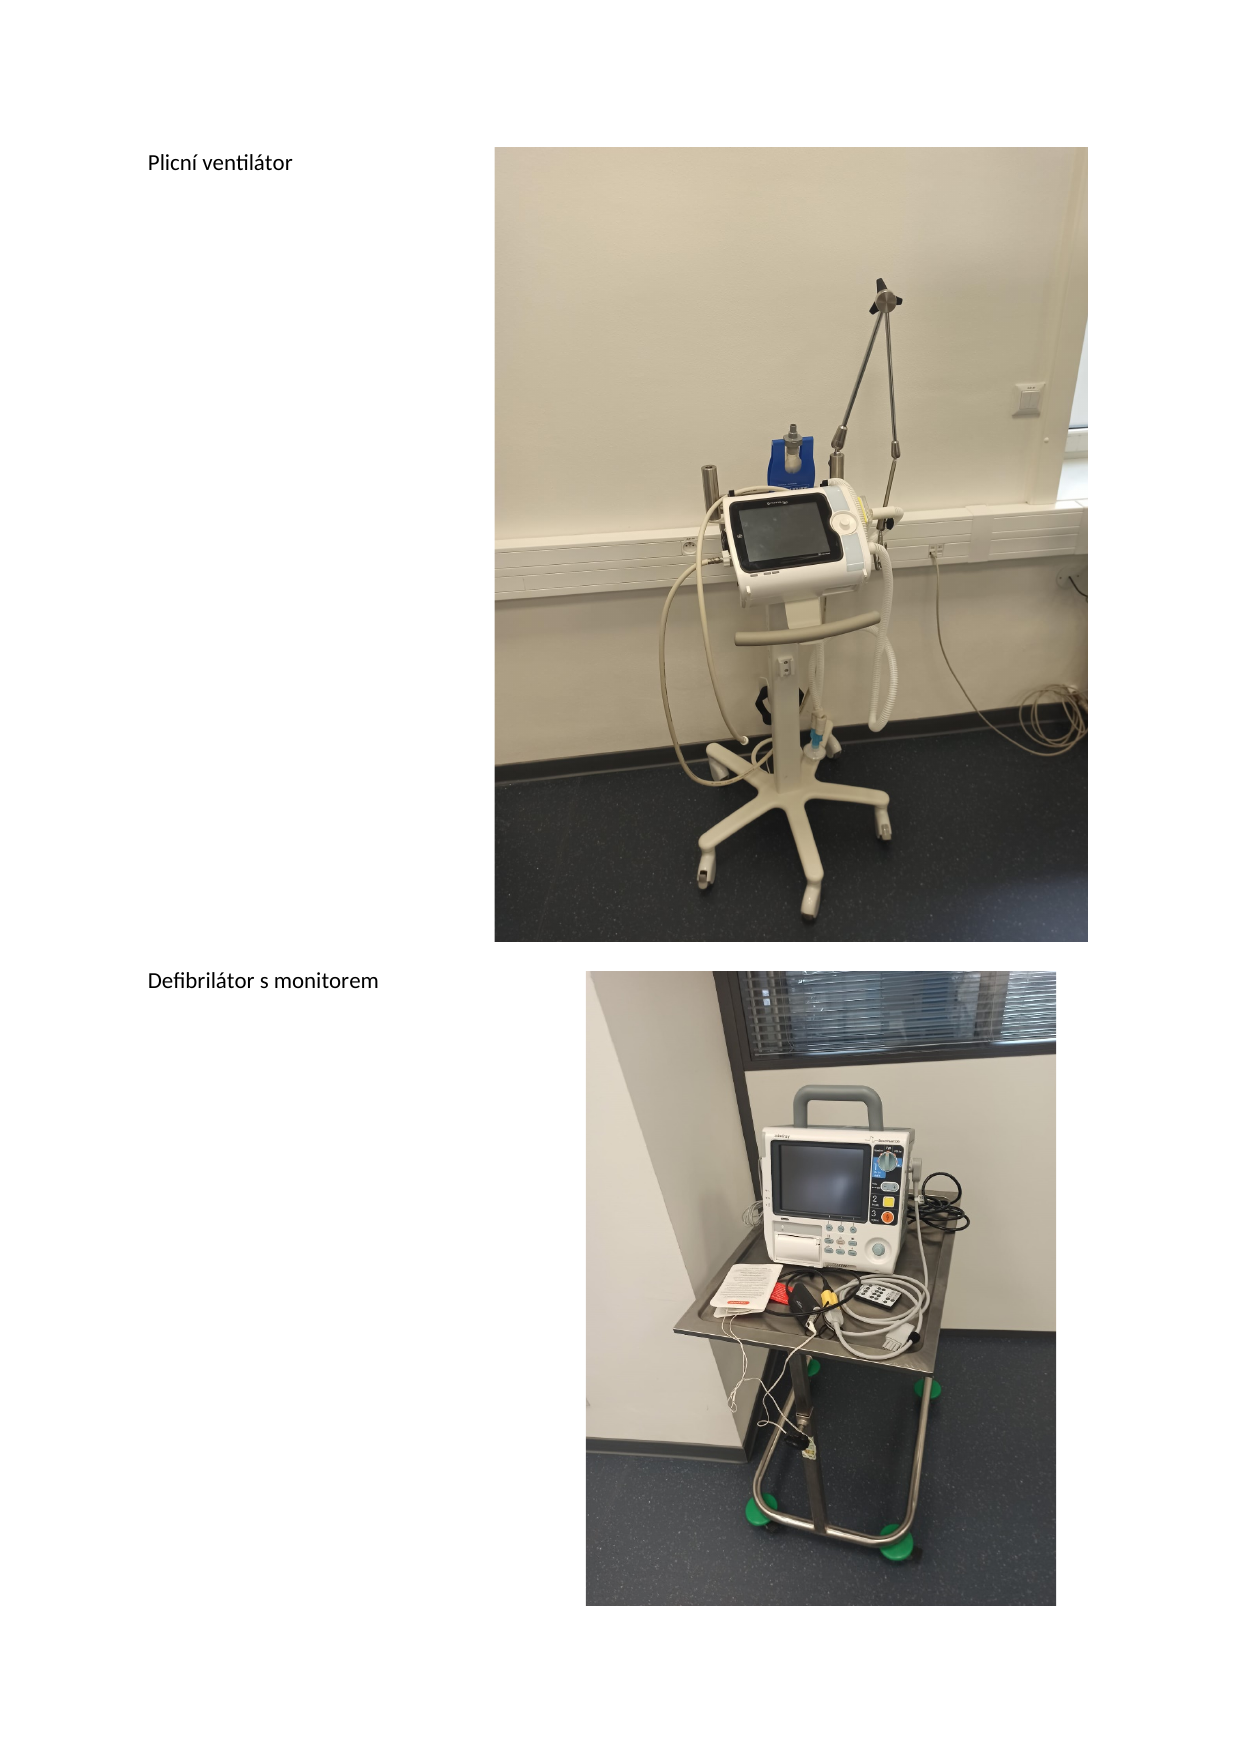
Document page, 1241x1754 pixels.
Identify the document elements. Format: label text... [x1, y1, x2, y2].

picture [584, 971, 1056, 1603]
picture [494, 147, 1088, 940]
text Plicní ventilátor [148, 148, 494, 176]
text Defibrilátor s monitorem [148, 966, 1093, 994]
